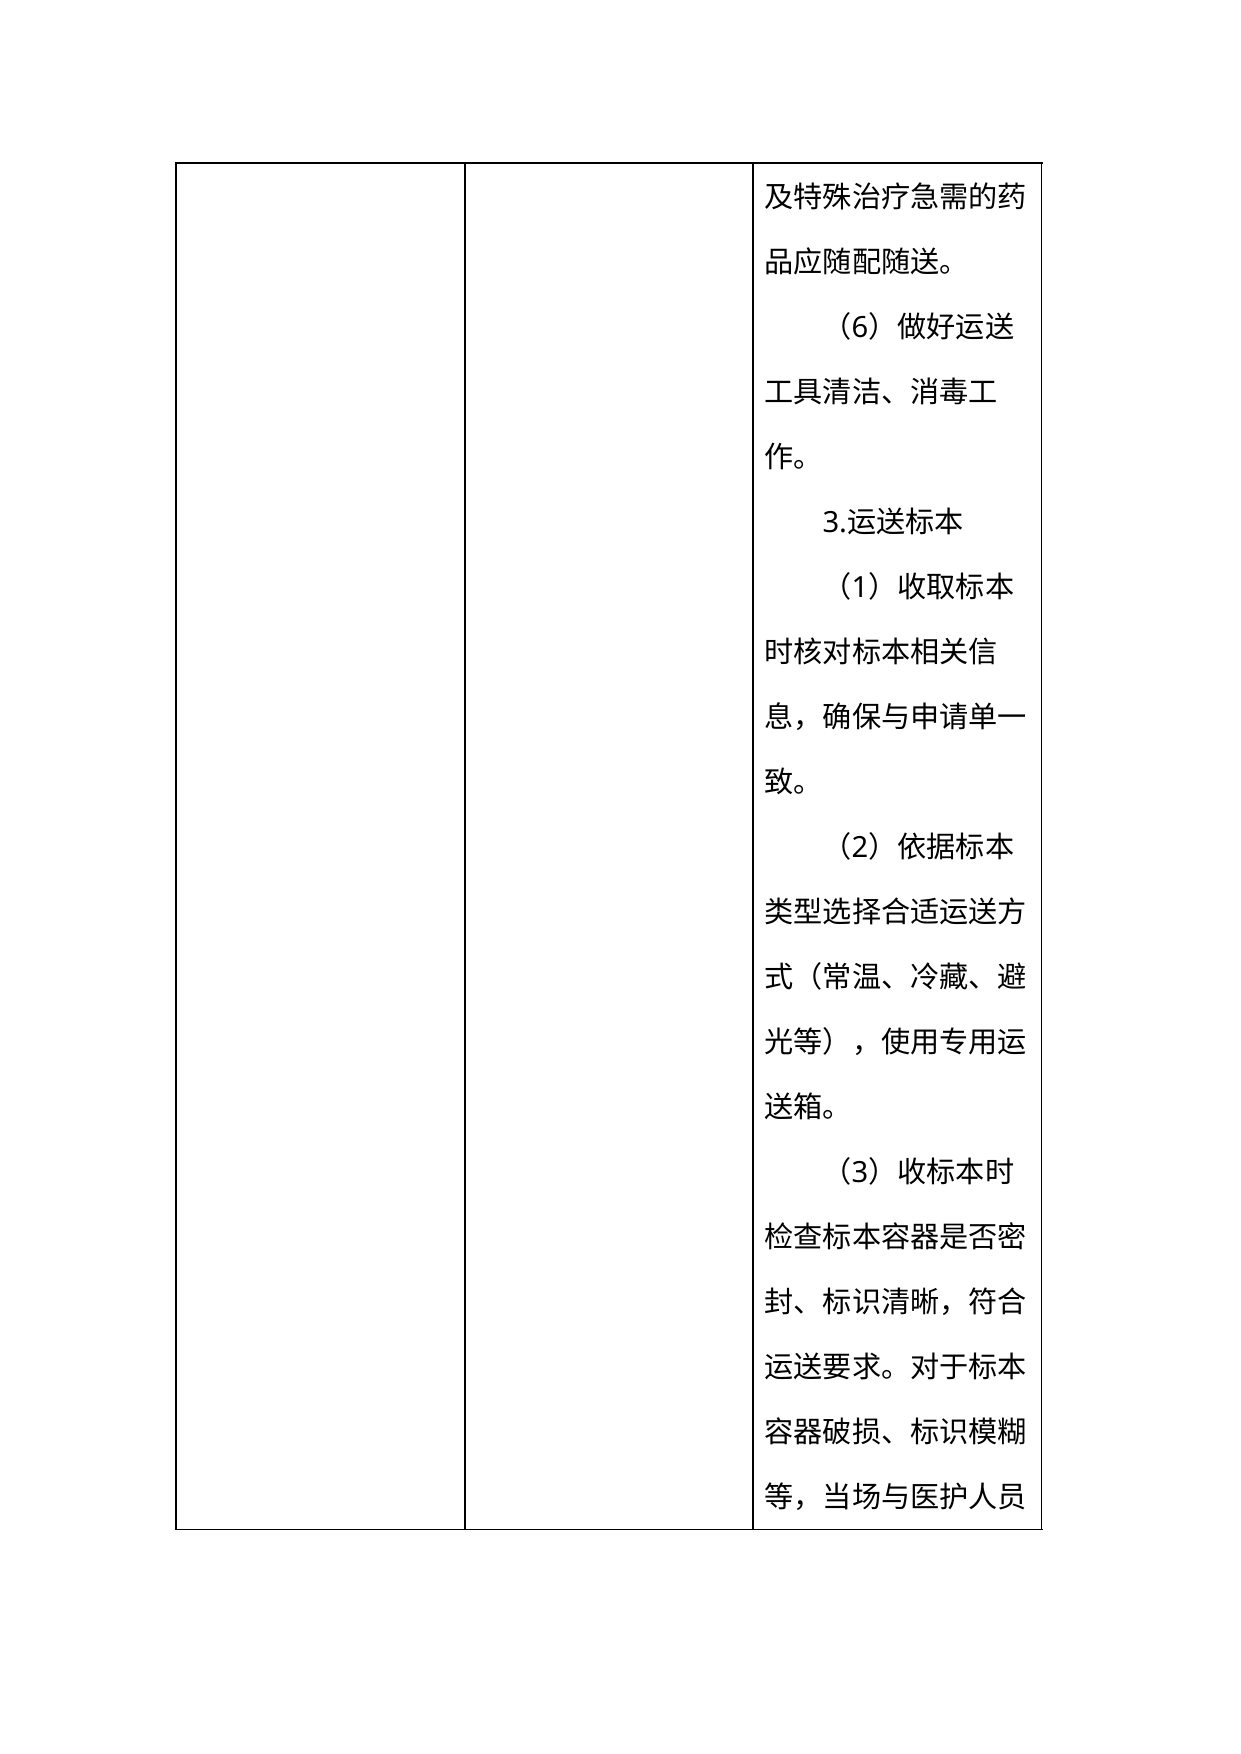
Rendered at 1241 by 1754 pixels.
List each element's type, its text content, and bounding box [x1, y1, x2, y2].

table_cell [754, 164, 1041, 1528]
table_cell 4 [177, 164, 464, 1528]
table_cell [466, 164, 752, 1528]
